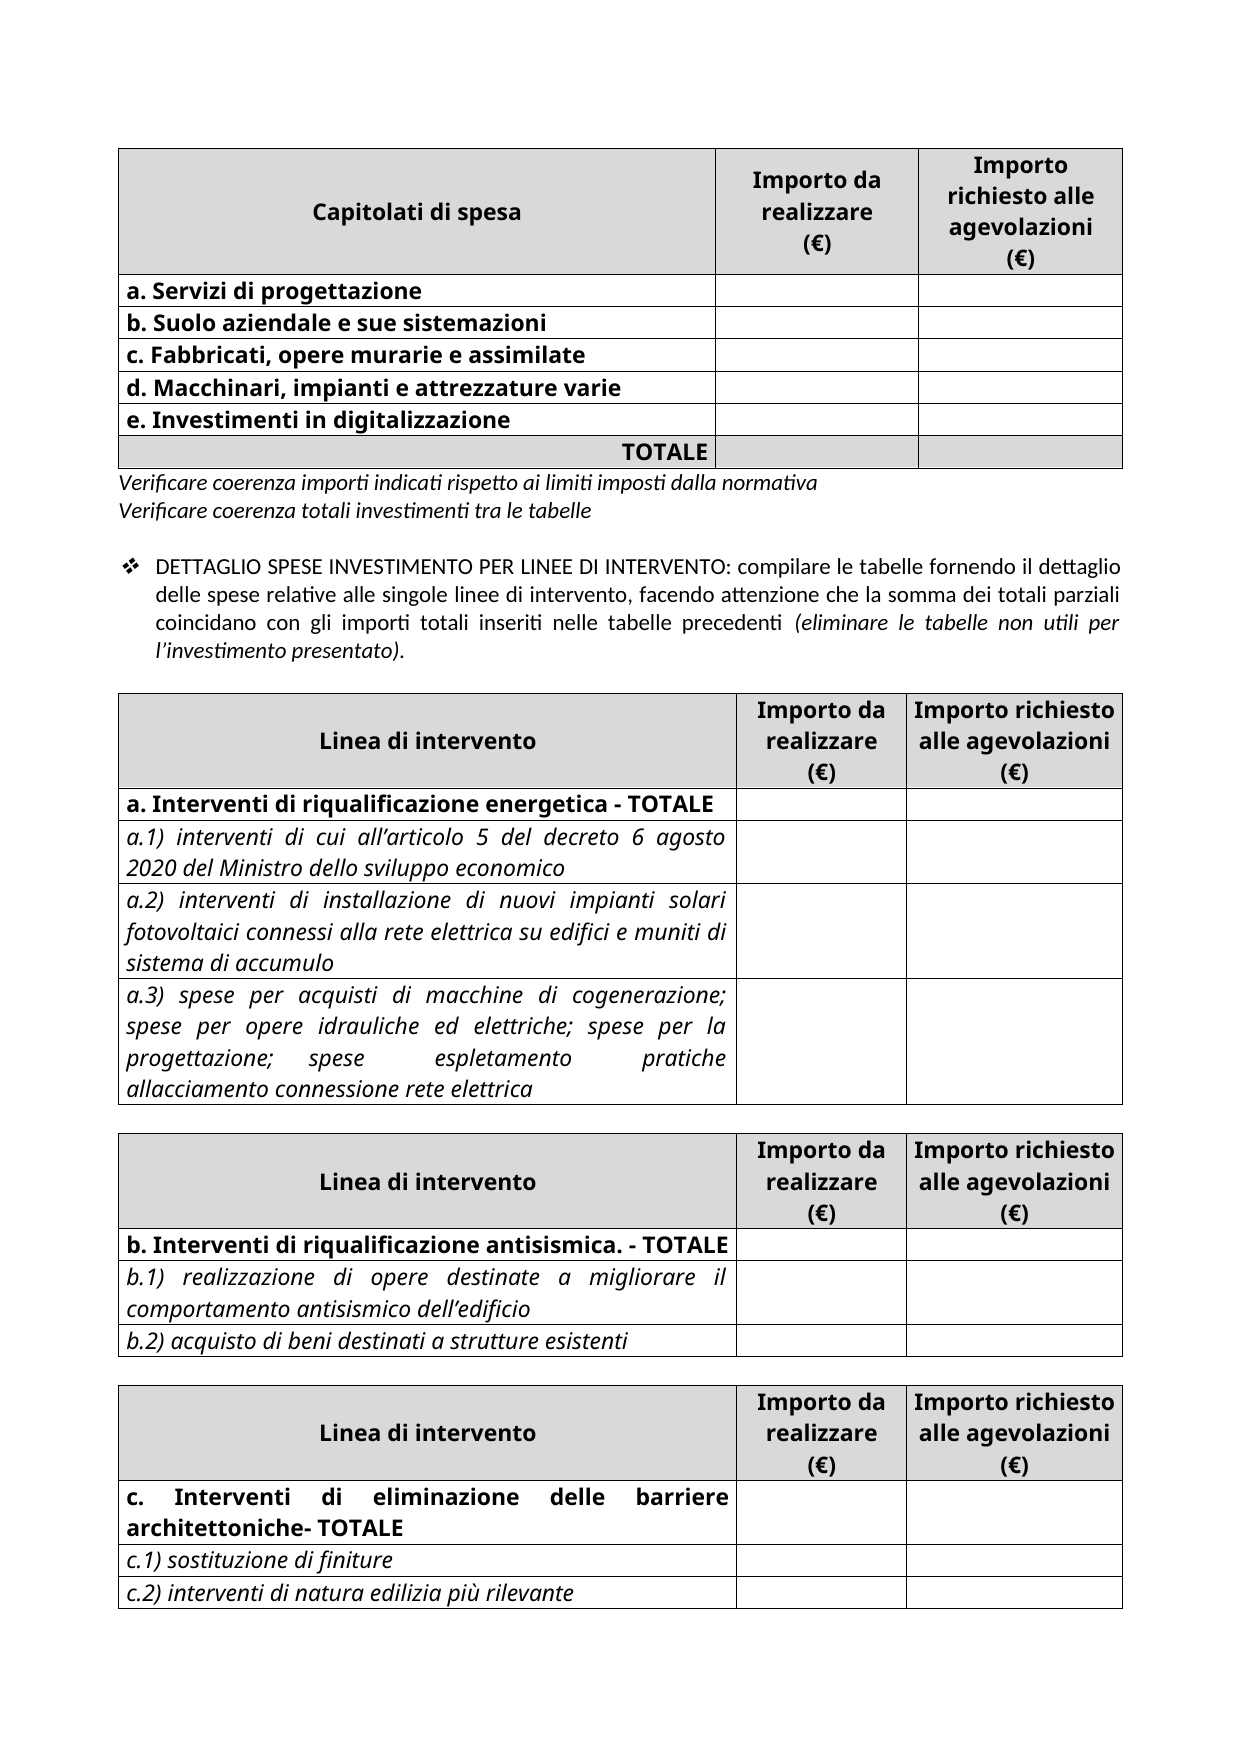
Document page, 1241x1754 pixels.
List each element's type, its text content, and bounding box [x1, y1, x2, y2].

table_cell [737, 789, 906, 820]
table_cell a.2) interventi di installazione di nuovi impianti solari fotovoltaici connessi alla rete elettrica su edifici e muniti di sistema di accumulo [119, 884, 736, 978]
table_cell [919, 275, 1122, 306]
table_cell [737, 1577, 906, 1608]
table_header Linea di intervento [119, 1386, 736, 1480]
table_header Importo richiesto alle agevolazioni (€) [907, 694, 1122, 787]
table_cell a.3) spese per acquisti di macchine di cogenerazione; spese per opere idrauliche ed elettriche; spese per la progettazione; spese espletamento pratiche allacciamento connessione rete elettrica [119, 979, 736, 1104]
table_header Importo richiesto alle agevolazioni (€) [907, 1134, 1122, 1228]
table_cell b.2) acquisto di beni destinati a strutture esistenti [119, 1325, 736, 1356]
table_cell [716, 339, 918, 371]
table_cell [737, 884, 906, 978]
table_cell c.1) sostituzione di finiture [119, 1545, 736, 1576]
table_cell [919, 436, 1122, 467]
table_cell [716, 275, 918, 306]
table_cell b. Suolo aziendale e sue sistemazioni [119, 307, 715, 338]
table_cell [737, 1325, 906, 1356]
table_cell [907, 1577, 1122, 1608]
table_cell [737, 1481, 906, 1543]
table_cell [716, 372, 918, 403]
table_cell [919, 339, 1122, 371]
table_cell a.1) interventi di cui all’articolo 5 del decreto 6 agosto 2020 del Ministro dello sviluppo economico [119, 821, 736, 883]
table_header Importo da realizzare (€) [716, 149, 918, 274]
table_header Linea di intervento [119, 1134, 736, 1228]
table_cell b.1) realizzazione di opere destinate a migliorare il comportamento antisismico dell’edificio [119, 1261, 736, 1324]
table_header Importo da realizzare (€) [737, 1386, 906, 1480]
table_cell c. Fabbricati, opere murarie e assimilate [119, 339, 715, 371]
table_cell [737, 1229, 906, 1260]
table_cell a. Interventi di riqualificazione energetica - TOTALE [119, 789, 736, 820]
table_cell [907, 789, 1122, 820]
table_cell [907, 821, 1122, 883]
table_header Linea di intervento [119, 694, 736, 787]
table_cell [716, 436, 918, 467]
table_header Importo richiesto alle agevolazioni (€) [919, 149, 1122, 274]
table_cell b. Interventi di riqualificazione antisismica. - TOTALE [119, 1229, 736, 1260]
table_cell [716, 307, 918, 338]
table_cell [907, 1325, 1122, 1356]
table_cell [737, 979, 906, 1104]
text Verificare coerenza totali investimenti tra le tabelle [118, 496, 1122, 524]
table_cell [907, 1545, 1122, 1576]
table_cell e. Investimenti in digitalizzazione [119, 404, 715, 435]
list DETTAGLIO SPESE INVESTIMENTO PER LINEE DI INTERVENTO: compilare le tabelle fornendo il dettaglio delle spese relative alle singole linee di intervento, facendo attenzione che la somma dei totali parziali coincidano con gli importi totali inseriti nelle tabelle precedenti (eliminare le tabelle non utili per l’investimento presentato). [118, 552, 1122, 664]
table_cell [737, 1545, 906, 1576]
table_header Importo da realizzare (€) [737, 1134, 906, 1228]
table_cell [919, 372, 1122, 403]
table_cell [737, 1261, 906, 1324]
table_cell d. Macchinari, impianti e attrezzature varie [119, 372, 715, 403]
table_cell [907, 884, 1122, 978]
table_cell [907, 1229, 1122, 1260]
table_cell a. Servizi di progettazione [119, 275, 715, 306]
table_header Capitolati di spesa [119, 149, 715, 274]
table_cell [919, 404, 1122, 435]
text Verificare coerenza importi indicati rispetto ai limiti imposti dalla normativa [118, 469, 1122, 496]
table_cell [907, 979, 1122, 1104]
table_cell c.2) interventi di natura edilizia più rilevante [119, 1577, 736, 1608]
table_cell [907, 1481, 1122, 1543]
table_header Importo richiesto alle agevolazioni (€) [907, 1386, 1122, 1480]
table_cell [919, 307, 1122, 338]
table_cell [737, 821, 906, 883]
table_cell [907, 1261, 1122, 1324]
table_cell c. Interventi di eliminazione delle barriere architettoniche- TOTALE [119, 1481, 736, 1543]
table_header Importo da realizzare (€) [737, 694, 906, 787]
table_cell [716, 404, 918, 435]
table_cell TOTALE [119, 436, 715, 467]
